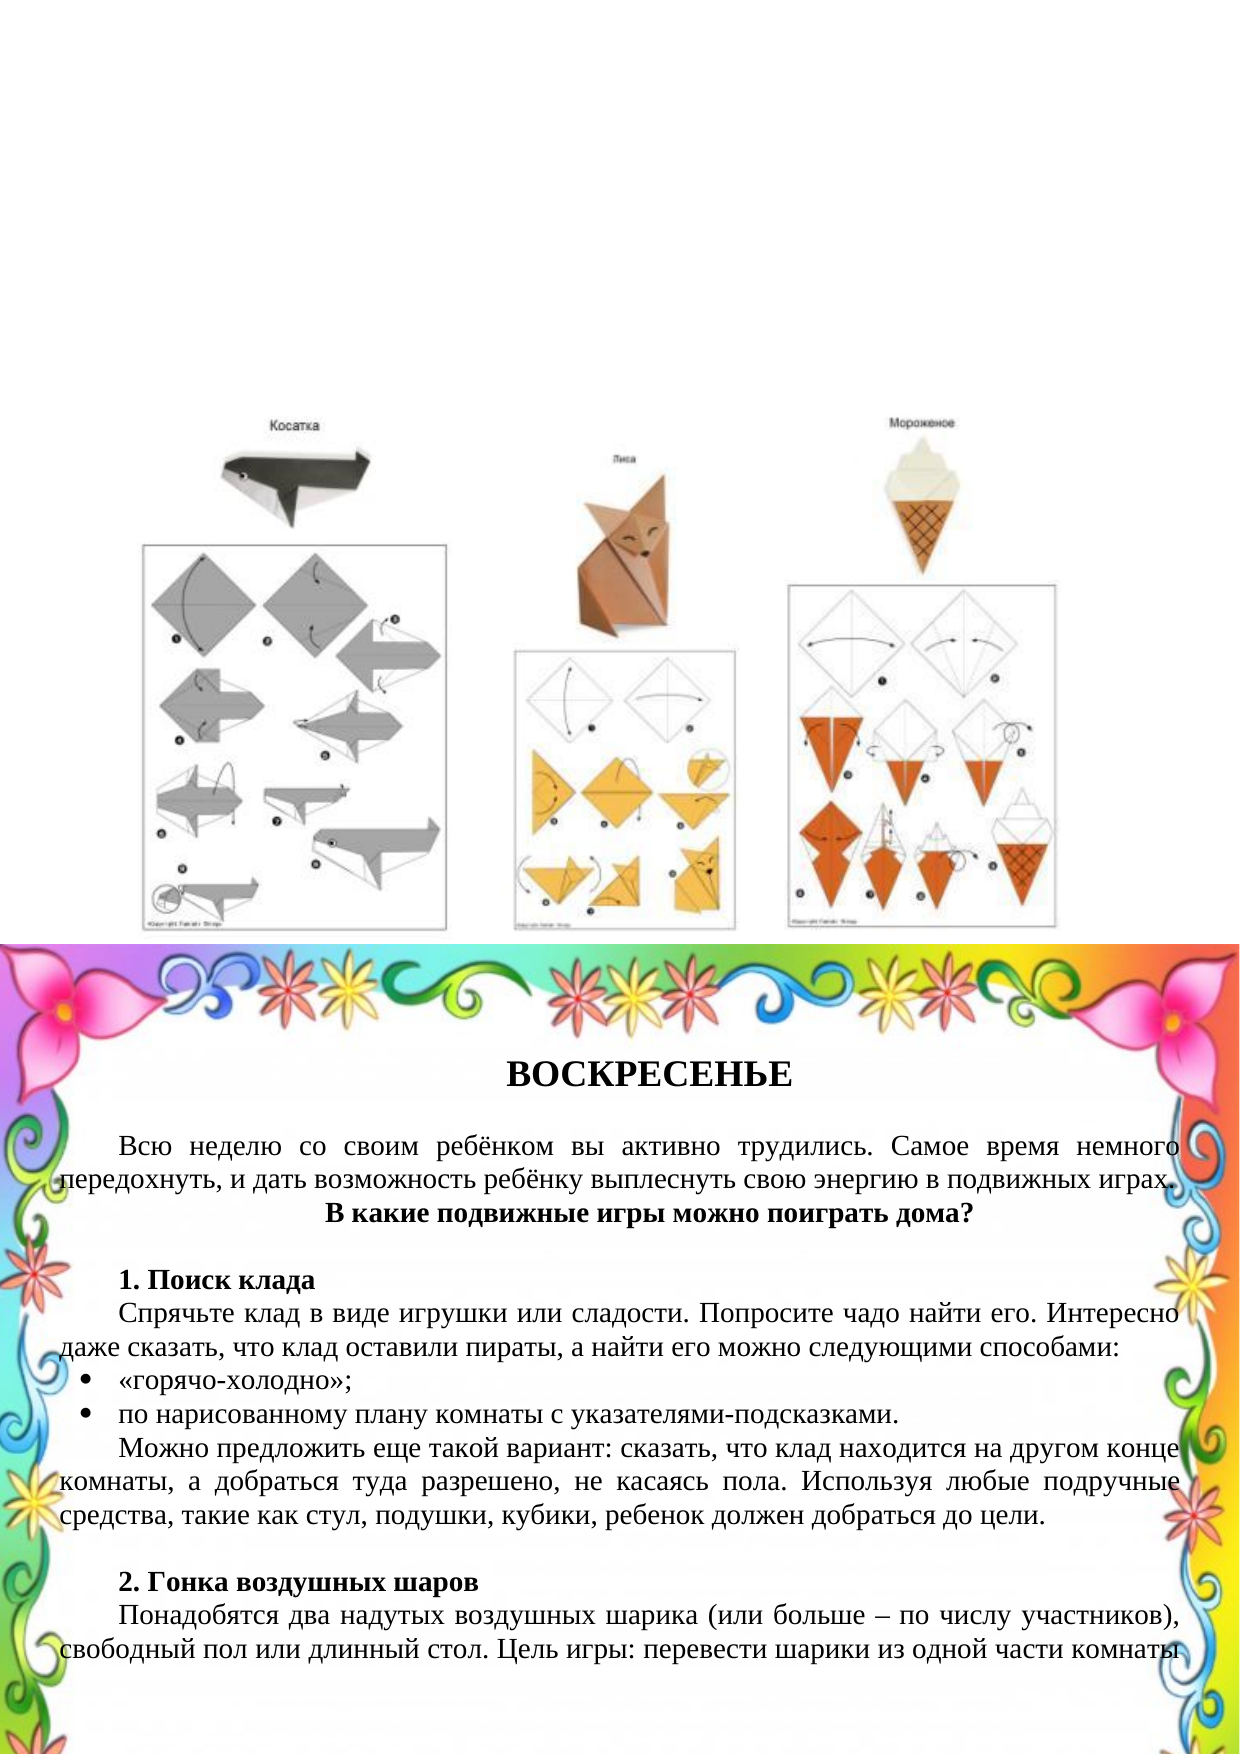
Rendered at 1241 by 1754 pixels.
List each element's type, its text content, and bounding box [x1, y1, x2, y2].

list «горячо-холодно»; [81, 1362, 1181, 1396]
text Спрячьте клад в виде игрушки или сладости. Попросите чадо найти его. Интересно даже сказать, что клад оставили пираты, а найти его можно следующими способами: [59, 1295, 1181, 1362]
list по нарисованному плану комнаты с указателями-подсказками. [81, 1396, 1181, 1430]
text Можно предложить еще такой вариант: сказать, что клад находится на другом конце комнаты, а добраться туда разрешено, не касаясь пола. Используя любые подручные средства, такие как стул, подушки, кубики, ребенок должен добраться до цели. [59, 1430, 1181, 1530]
picture [0, 944, 1240, 1754]
text ВОСКРЕСЕНЬЕ [59, 1051, 1181, 1094]
picture [772, 405, 1081, 940]
text 1. Поиск клада [59, 1262, 1181, 1295]
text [59, 1597, 1181, 1664]
text Всю неделю со своим ребёнком вы активно трудились. Самое время немного передохнуть, и дать возможность ребёнку выплеснуть свою энергию в подвижных играх. [59, 1128, 1181, 1195]
text В какие подвижные игры можно поиграть дома? [59, 1195, 1181, 1228]
text 2. Гонка воздушных шаров [59, 1564, 1181, 1597]
picture [125, 404, 474, 939]
picture [501, 443, 755, 939]
